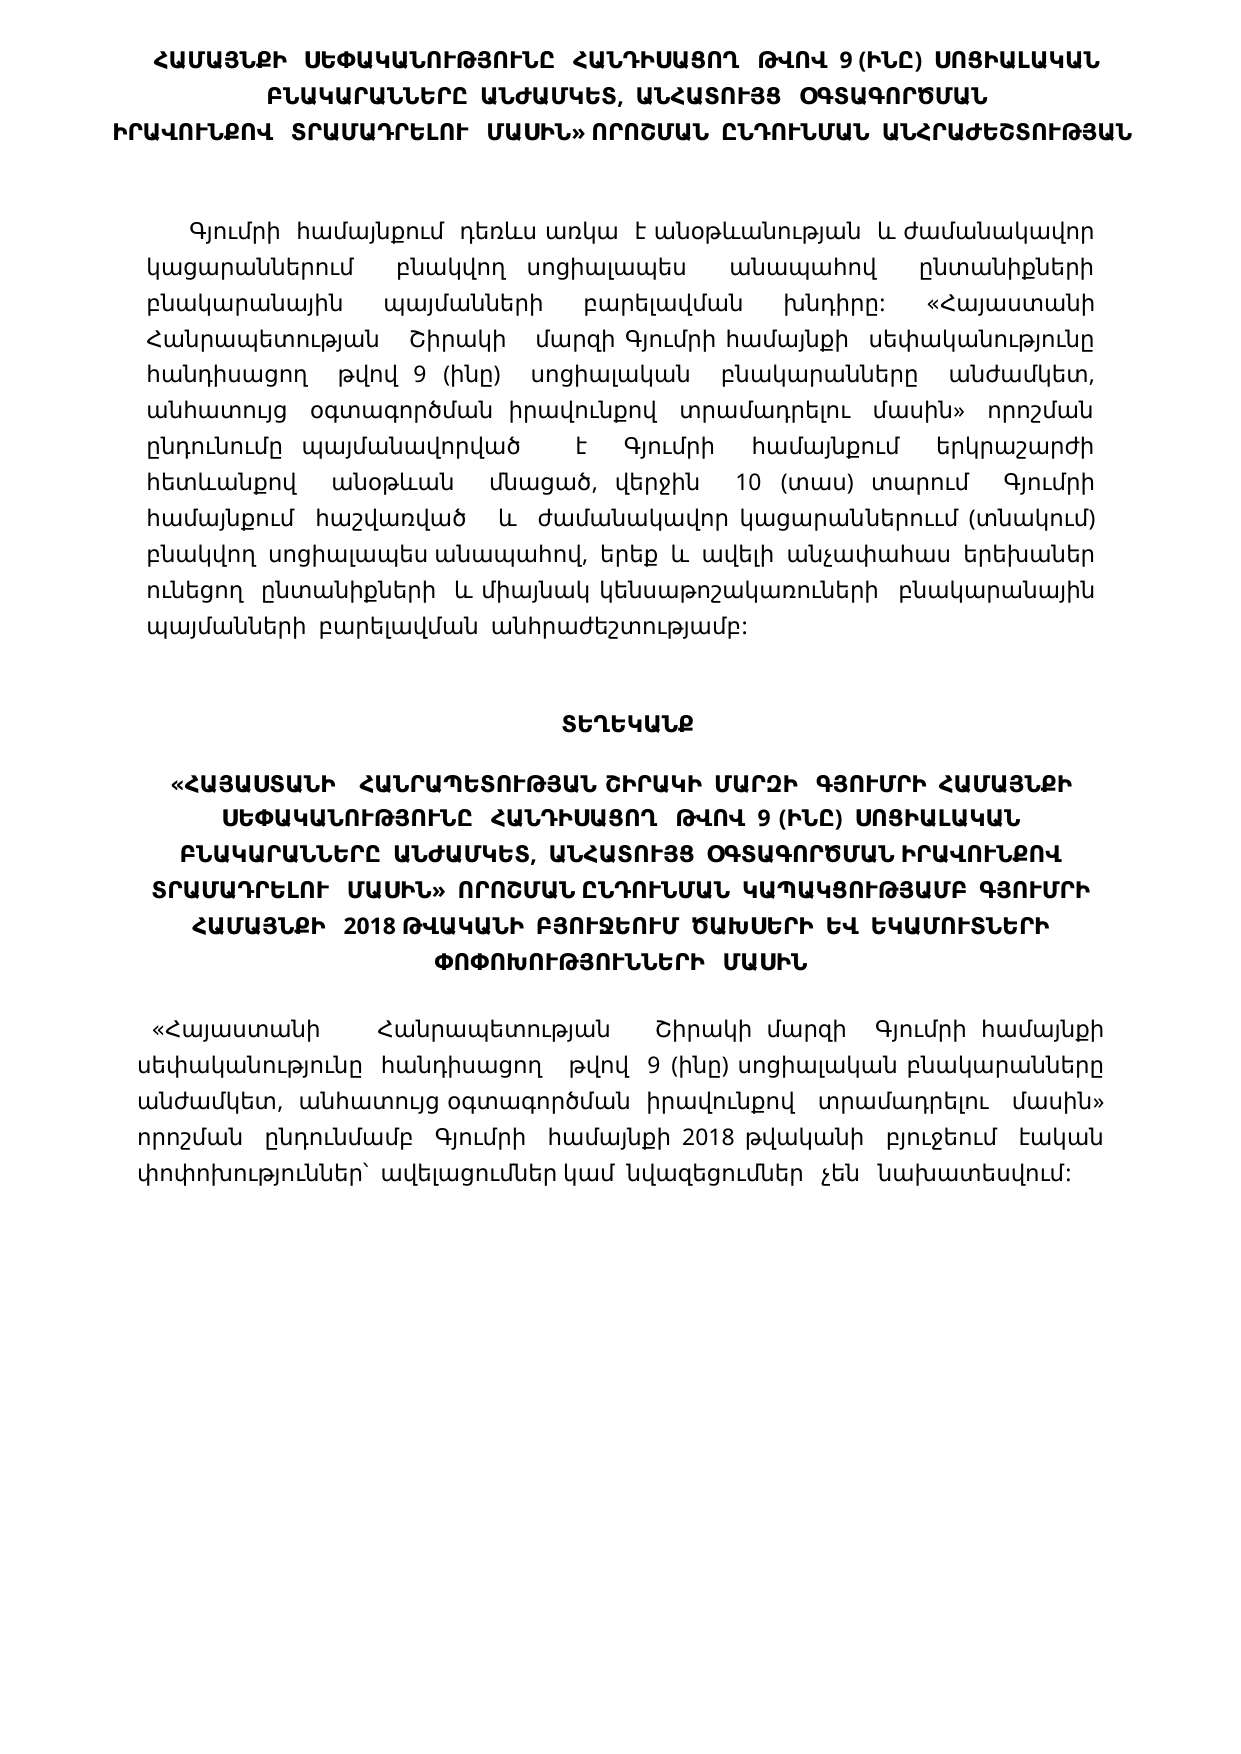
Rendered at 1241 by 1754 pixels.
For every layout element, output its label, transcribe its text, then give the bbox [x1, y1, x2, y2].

text «Հայաստանի Հանրապետության Շիրակի մարզի Գյումրի համայնքի սեփականությունը հանդիսացող թվով 9 (ինը) սոցիալական բնակարանները անժամկետ, անհատույց օգտագործման իրավունքով տրամադրելու մասին» որոշման ընդունմամբ Գյումրի համայնքի 2018 թվականի բյուջեում էական փոփոխություններ՝ ավելացումներ կամ նվազեցումներ չեն նախատեսվում: [137, 1013, 1105, 1188]
text ԲՆԱԿԱՐԱՆՆԵՐԸ ԱՆԺԱՄԿԵՏ, ԱՆՀԱՏՈՒՅՑ ՕԳՏԱԳՈՐԾՄԱՆ [118, 80, 1136, 112]
text ԻՐԱՎՈՒՆՔՈՎ ՏՐԱՄԱԴՐԵԼՈՒ ՄԱՍԻՆ» ՈՐՈՇՄԱՆ ԸՆԴՈՒՆՄԱՆ ԱՆՀՐԱԺԵՇՏՈՒԹՅԱՆ [109, 116, 1136, 147]
text ՀԱՄԱՅՆՔԻ ՍԵՓԱԿԱՆՈՒԹՅՈՒՆԸ ՀԱՆԴԻՍԱՑՈՂ ԹՎՈՎ 9 (ԻՆԸ) ՍՈՑԻԱԼԱԿԱՆ [118, 44, 1136, 76]
text Գյումրի համայնքում դեռևս առկա է անօթևանության և ժամանակավոր կացարաններում բնակվող սոցիալապես անապահով ընտանիքների բնակարանային պայմանների բարելավման խնդիրը: «Հայաստանի Հանրապետության Շիրակի մարզի Գյումրի համայնքի սեփականությունը հանդիսացող թվով 9 (ինը) սոցիալական բնակարանները անժամկետ, անհատույց օգտագործման իրավունքով տրամադրելու մասին» որոշման ընդունումը պայմանավորված է Գյումրի համայնքում երկրաշարժի հետևանքով անօթևան մնացած, վերջին 10 (տաս) տարում Գյումրի համայնքում հաշվառված և ժամանակավոր կացարաններոււմ (տնակում) բնակվող սոցիալապես անապահով, երեք և ավելի անչափահաս երեխաներ ունեցող ընտանիքների և միայնակ կենսաթոշակառուների բնակարանային պայմանների բարելավման անհրաժեշտությամբ: [127, 215, 1095, 641]
text «ՀԱՅԱՍՏԱՆԻ ՀԱՆՐԱՊԵՏՈՒԹՅԱՆ ՇԻՐԱԿԻ ՄԱՐԶԻ ԳՅՈՒՄՐԻ ՀԱՄԱՅՆՔԻ ՍԵՓԱԿԱՆՈՒԹՅՈՒՆԸ ՀԱՆԴԻՍԱՑՈՂ ԹՎՈՎ 9 (ԻՆԸ) ՍՈՑԻԱԼԱԿԱՆ ԲՆԱԿԱՐԱՆՆԵՐԸ ԱՆԺԱՄԿԵՏ, ԱՆՀԱՏՈՒՅՑ ՕԳՏԱԳՈՐԾՄԱՆ ԻՐԱՎՈՒՆՔՈՎ ՏՐԱՄԱԴՐԵԼՈՒ ՄԱՍԻՆ» ՈՐՈՇՄԱՆ ԸՆԴՈՒՆՄԱՆ ԿԱՊԱԿՑՈՒԹՅԱՄԲ ԳՅՈՒՄՐԻ ՀԱՄԱՅՆՔԻ 2018 ԹՎԱԿԱՆԻ ԲՅՈՒՋԵՈՒՄ ԾԱԽՍԵՐԻ ԵՎ ԵԿԱՄՈՒՏՆԵՐԻ ՓՈՓՈԽՈՒԹՅՈՒՆՆԵՐԻ ՄԱՍԻՆ [137, 771, 1105, 977]
text ՏԵՂԵԿԱՆՔ [118, 708, 1137, 740]
